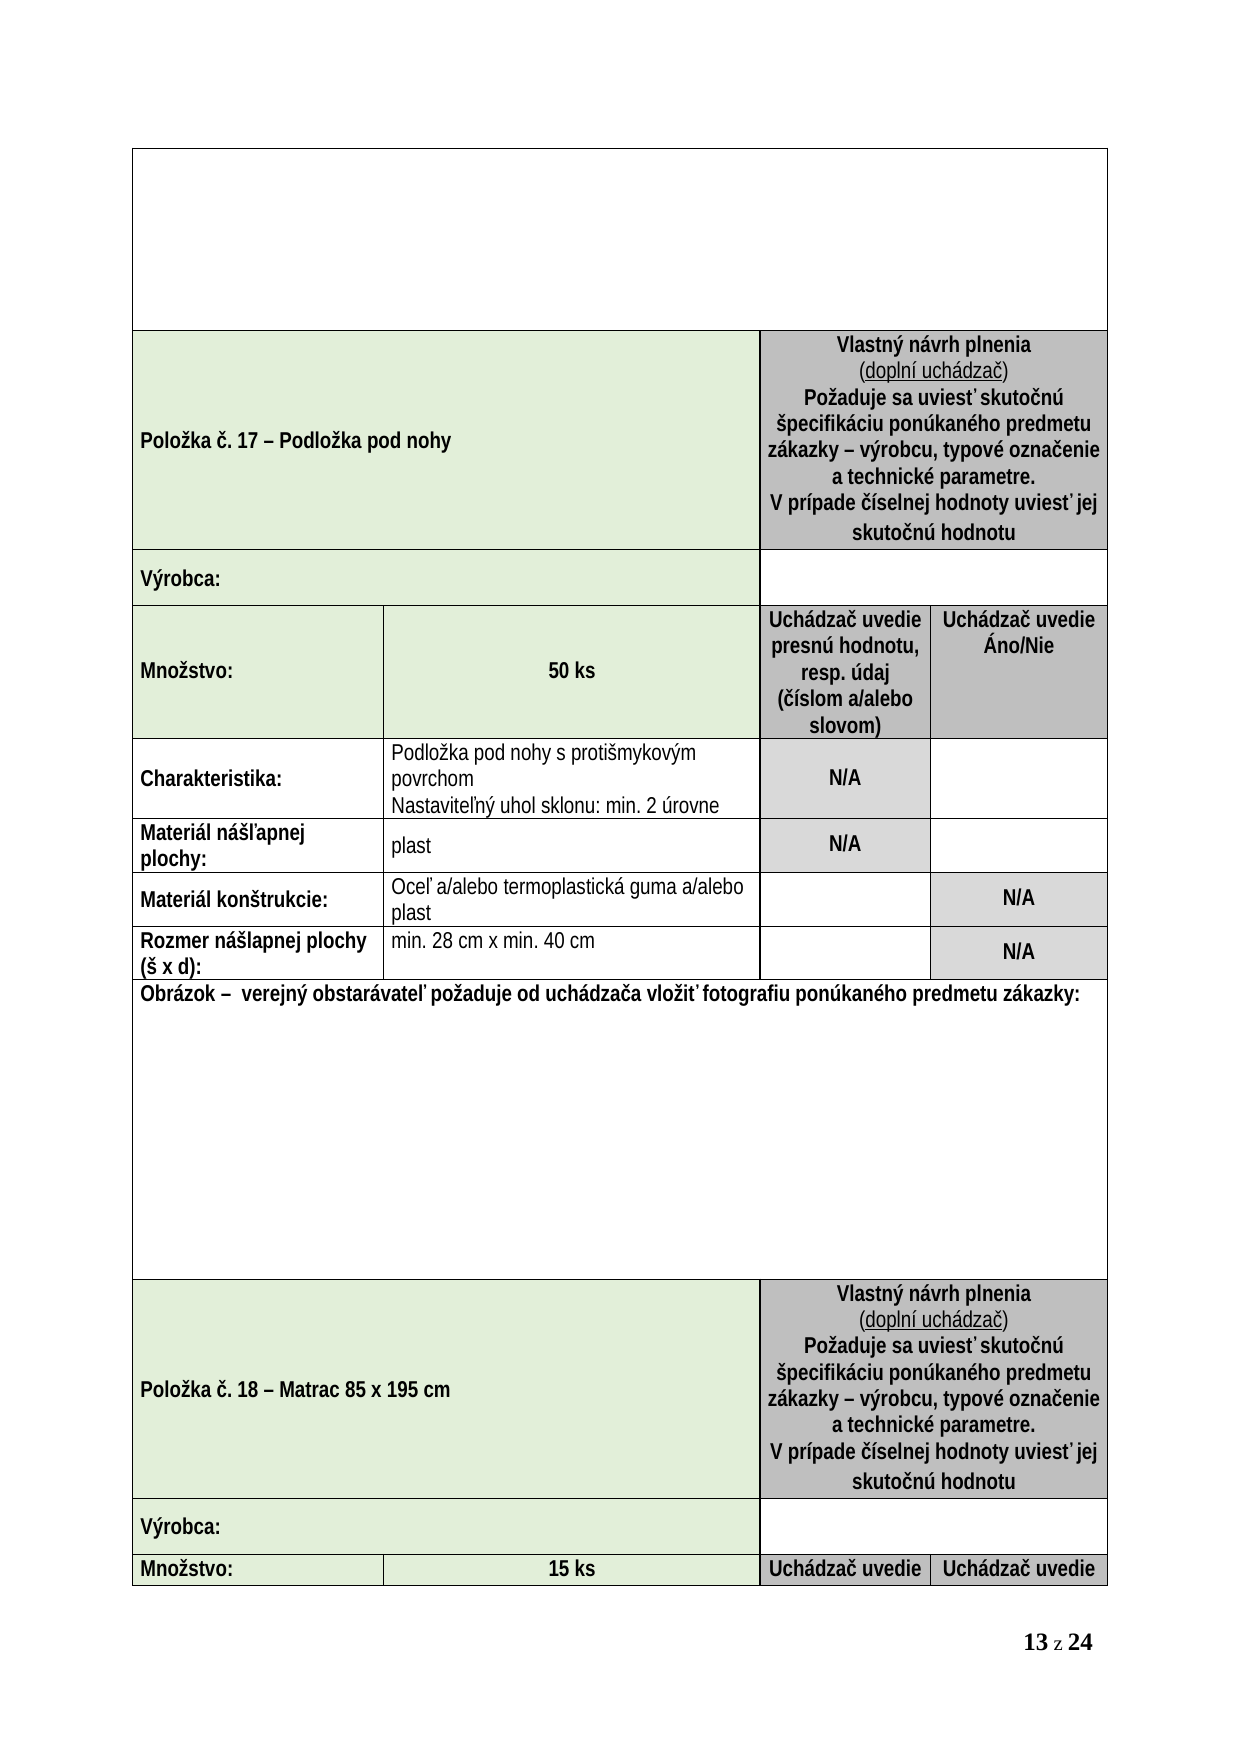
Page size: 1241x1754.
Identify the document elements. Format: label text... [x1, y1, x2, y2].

table_cell 15 ks [384, 1555, 759, 1585]
table_cell [761, 927, 930, 979]
table_cell [761, 873, 930, 926]
table_cell N/A [761, 739, 930, 818]
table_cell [133, 149, 1107, 330]
table_cell Materiál konštrukcie: [133, 873, 383, 926]
table_cell Vlastný návrh plnenia (doplní uchádzač) Požaduje sa uviesť skutočnú špecifikáciu ponúkaného predmetu zákazky – výrobcu, typové označenie a technické parametre. V prípade číselnej hodnoty uviesť jej skutočnú hodnotu [761, 331, 1107, 549]
table_cell Výrobca: [133, 1499, 759, 1554]
table_cell [931, 819, 1107, 872]
table_cell Obrázok – verejný obstarávateľ požaduje od uchádzača vložiť fotografiu ponúkaného predmetu zákazky: [133, 980, 1107, 1278]
table_cell Množstvo: [133, 606, 383, 738]
table_cell Výrobca: [133, 550, 759, 605]
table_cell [931, 1555, 1107, 1585]
table_cell Oceľ a/alebo termoplastická guma a/alebo plast [384, 873, 759, 926]
table_cell Položka č. 17 – Podložka pod nohy [133, 331, 759, 549]
table_cell Množstvo: [133, 1555, 383, 1585]
table_cell Rozmer nášlapnej plochy (š x d): [133, 927, 383, 979]
table_cell Položka č. 18 – Matrac 85 x 195 cm [133, 1280, 759, 1498]
table_cell Podložka pod nohy s protišmykovým povrchom Nastaviteľný uhol sklonu: min. 2 úrovne [384, 739, 759, 818]
table_cell Vlastný návrh plnenia (doplní uchádzač) Požaduje sa uviesť skutočnú špecifikáciu ponúkaného predmetu zákazky – výrobcu, typové označenie a technické parametre. V prípade číselnej hodnoty uviesť jej skutočnú hodnotu [761, 1280, 1107, 1498]
table_cell N/A [931, 873, 1107, 926]
table_cell min. 28 cm x min. 40 cm [384, 927, 759, 979]
table_cell N/A [931, 927, 1107, 979]
table_cell Materiál nášľapnej plochy: [133, 819, 383, 872]
table_cell Uchádzač uvedie Áno/Nie [931, 606, 1107, 738]
table_cell Charakteristika: [133, 739, 383, 818]
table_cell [761, 1555, 930, 1585]
table_cell N/A [761, 819, 930, 872]
table_cell [931, 739, 1107, 818]
table_cell Uchádzač uvedie presnú hodnotu, resp. údaj (číslom a/alebo slovom) [761, 606, 930, 738]
table_cell [761, 550, 1107, 605]
table_cell 50 ks [384, 606, 759, 738]
table_cell plast [384, 819, 759, 872]
table_cell [761, 1499, 1107, 1554]
